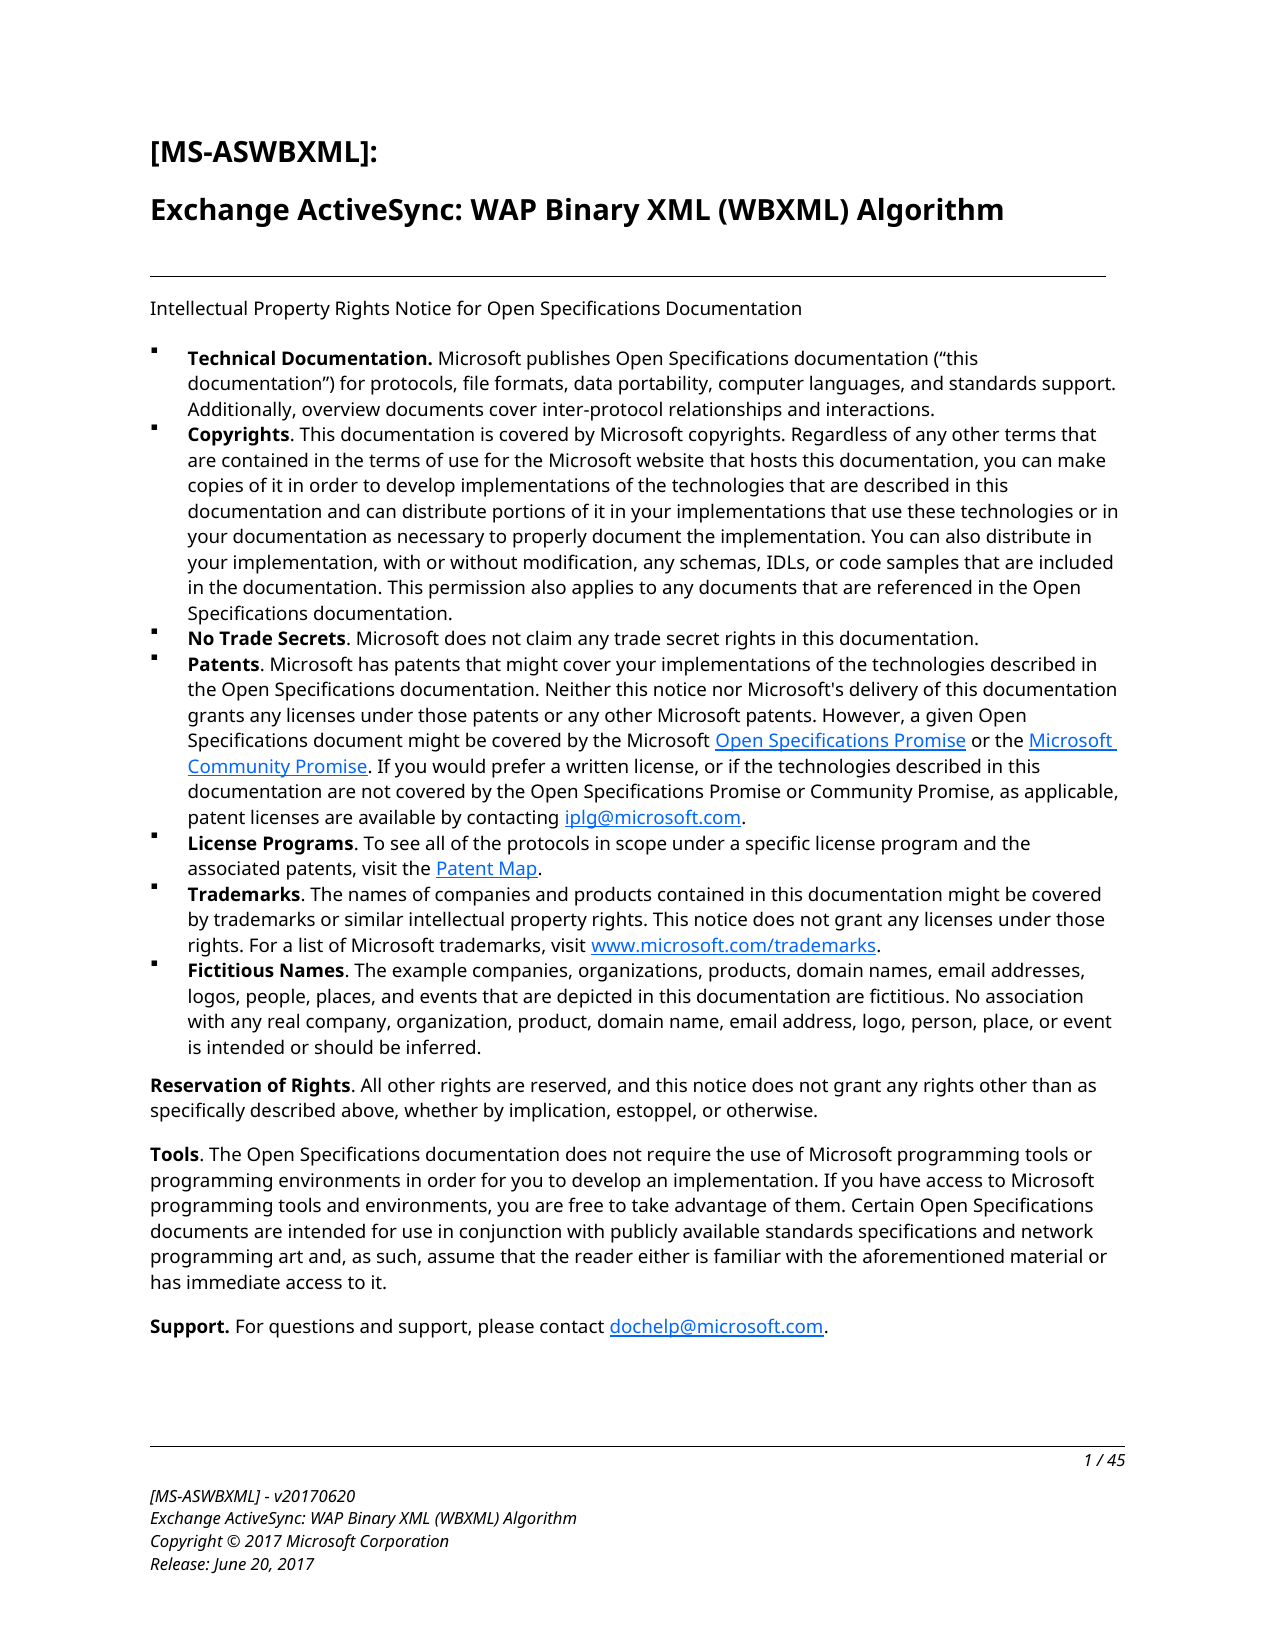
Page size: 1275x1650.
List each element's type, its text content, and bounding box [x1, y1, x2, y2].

list Patents. Microsoft has patents that might cover your implementations of the technologies described in the Open Specifications documentation. Neither this notice nor Microsoft's delivery of this documentation grants any licenses under those patents or any other Microsoft patents. However, a given Open Specifications document might be covered by the Microsoft Open Specifications Promise or the Microsoft Community Promise. If you would prefer a written license, or if the technologies described in this documentation are not covered by the Open Specifications Promise or Community Promise, as applicable, patent licenses are available by contacting iplg@microsoft.com. [150, 651, 1125, 830]
text Exchange ActiveSync: WAP Binary XML (WBXML) Algorithm [150, 190, 1125, 229]
list No Trade Secrets. Microsoft does not claim any trade secret rights in this documentation. [150, 626, 1125, 651]
list Trademarks. The names of companies and products contained in this documentation might be covered by trademarks or similar intellectual property rights. This notice does not grant any licenses under those rights. For a list of Microsoft trademarks, visit www.microsoft.com/trademarks. [150, 881, 1125, 957]
list Fictitious Names. The example companies, organizations, products, domain names, email addresses, logos, people, places, and events that are depicted in this documentation are fictitious. No association with any real company, organization, product, domain name, email address, logo, person, place, or event is intended or should be inferred. [150, 957, 1125, 1059]
text Reservation of Rights. All other rights are reserved, and this notice does not grant any rights other than as specifically described above, whether by implication, estoppel, or otherwise. [150, 1072, 1125, 1123]
list Technical Documentation. Microsoft publishes Open Specifications documentation (“this documentation”) for protocols, file formats, data portability, computer languages, and standards support. Additionally, overview documents cover inter-protocol relationships and interactions. [150, 345, 1125, 421]
text Intellectual Property Rights Notice for Open Specifications Documentation [150, 296, 1125, 321]
text Tools. The Open Specifications documentation does not require the use of Microsoft programming tools or programming environments in order for you to develop an implementation. If you have access to Microsoft programming tools and environments, you are free to take advantage of them. Certain Open Specifications documents are intended for use in conjunction with publicly available standards specifications and network programming art and, as such, assume that the reader either is familiar with the aforementioned material or has immediate access to it. [150, 1142, 1125, 1295]
list Copyrights. This documentation is covered by Microsoft copyrights. Regardless of any other terms that are contained in the terms of use for the Microsoft website that hosts this documentation, you can make copies of it in order to develop implementations of the technologies that are described in this documentation and can distribute portions of it in your implementations that use these technologies or in your documentation as necessary to properly document the implementation. You can also distribute in your implementation, with or without modification, any schemas, IDLs, or code samples that are included in the documentation. This permission also applies to any documents that are referenced in the Open Specifications documentation. [150, 421, 1125, 626]
text [MS-ASWBXML]: [150, 131, 1125, 171]
text Support. For questions and support, please contact dochelp@microsoft.com. [150, 1314, 1125, 1339]
list License Programs. To see all of the protocols in scope under a specific license program and the associated patents, visit the Patent Map. [150, 830, 1125, 881]
